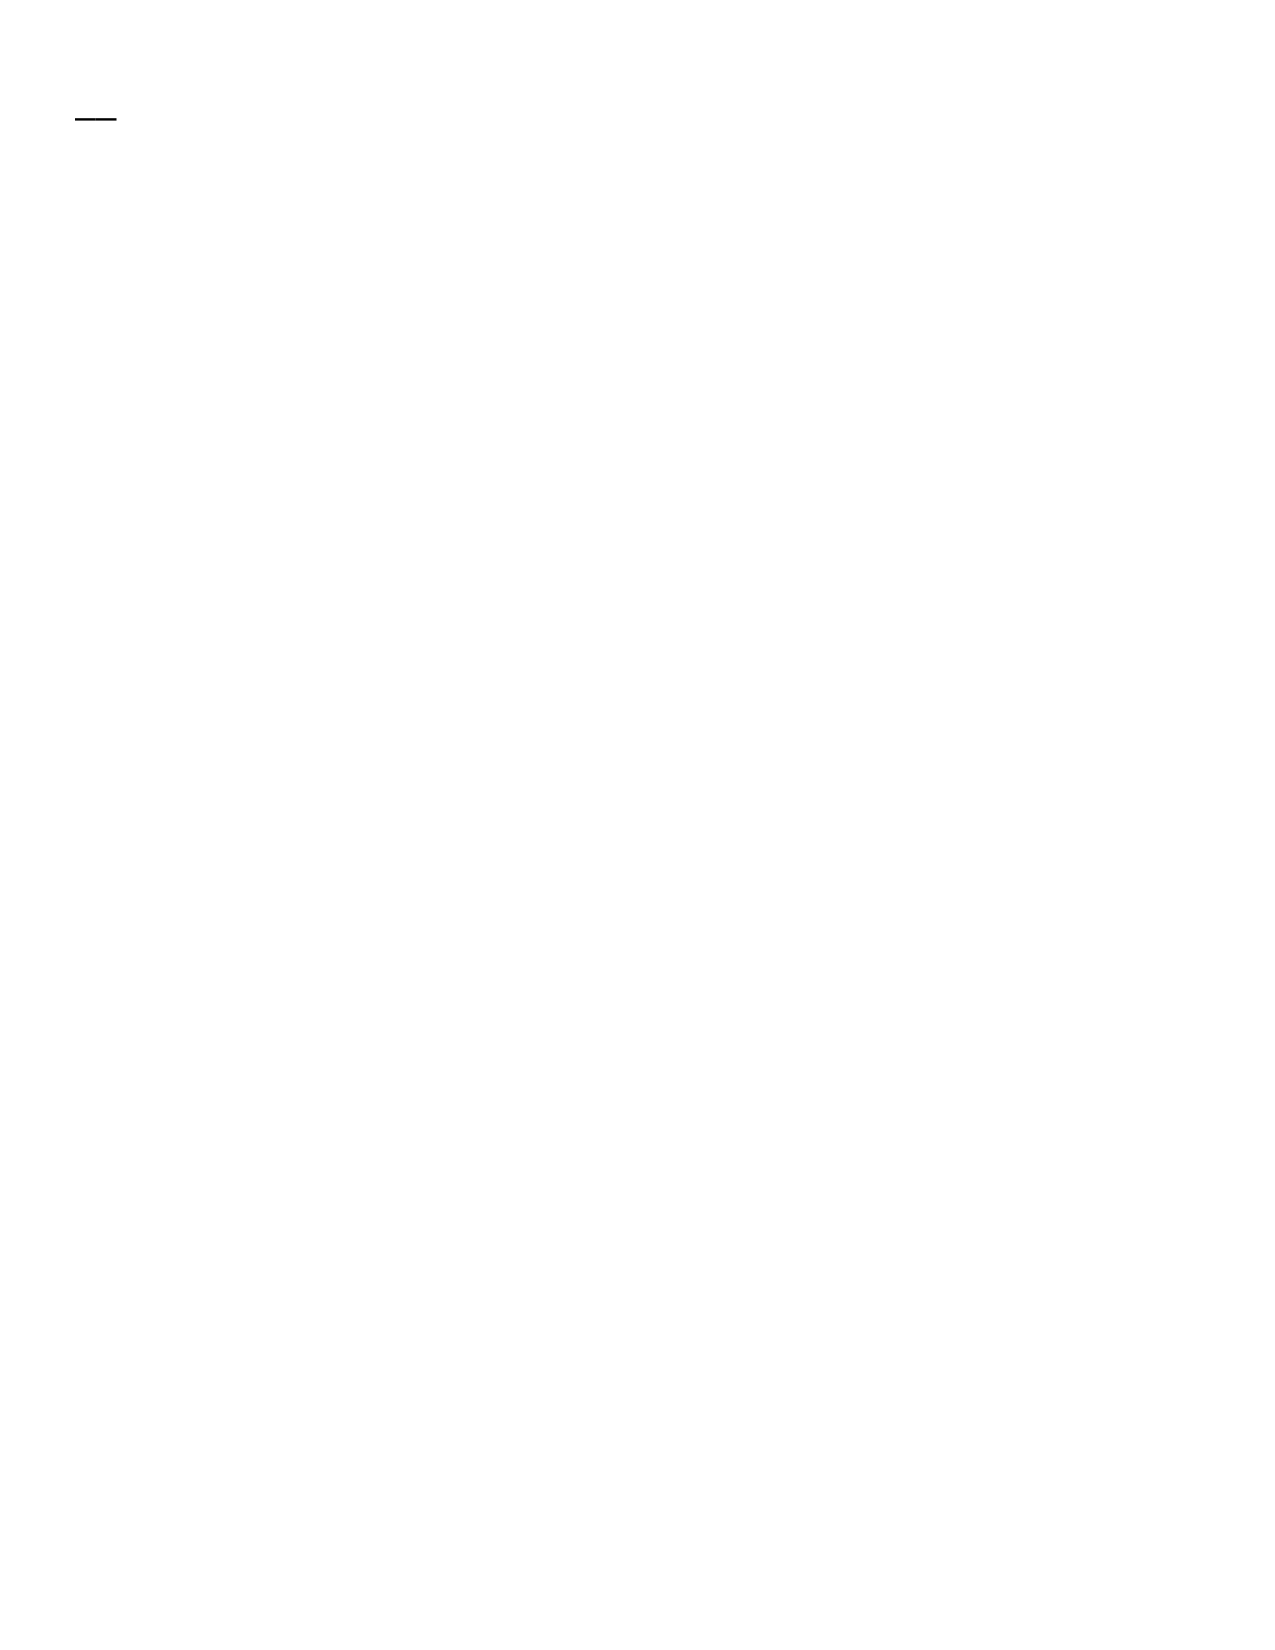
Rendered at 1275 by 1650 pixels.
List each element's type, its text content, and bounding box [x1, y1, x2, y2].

text __ [75, 75, 1200, 126]
